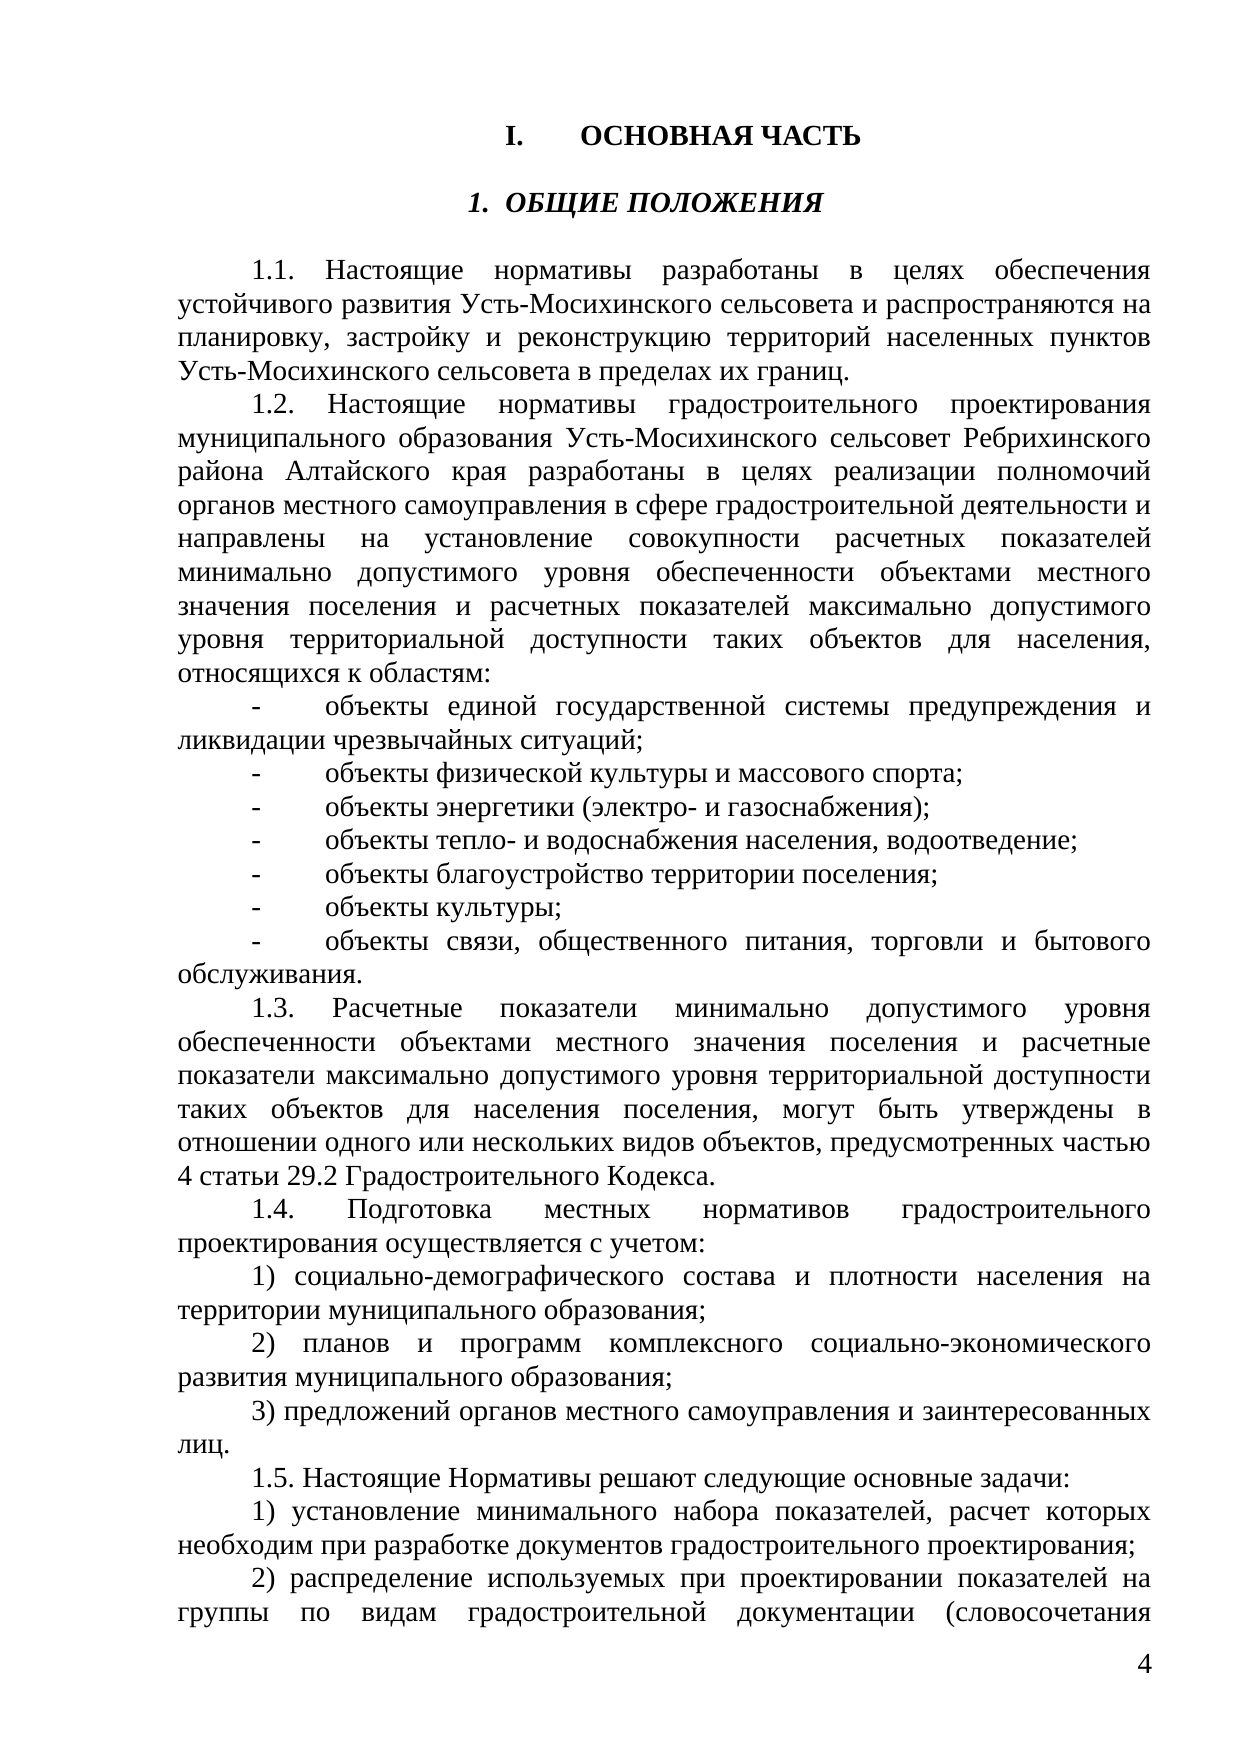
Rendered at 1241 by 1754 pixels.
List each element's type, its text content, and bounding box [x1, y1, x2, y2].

text 1.4. Подготовка местных нормативов градостроительного проектирования осуществляется с учетом: [177, 1191, 1152, 1258]
text 3) предложений органов местного самоуправления и заинтересованных лиц. [177, 1393, 1152, 1460]
subtitle ОБЩИЕ ПОЛОЖЕНИЯ [140, 185, 1152, 219]
list объекты единой государственной системы предупреждения и ликвидации чрезвычайных ситуаций; [177, 688, 1152, 755]
subtitle ОСНОВНАЯ ЧАСТЬ [215, 118, 1152, 152]
list объекты связи, общественного питания, торговли и бытового обслуживания. [177, 923, 1152, 990]
text 1.3. Расчетные показатели минимально допустимого уровня обеспеченности объектами местного значения поселения и расчетные показатели максимально допустимого уровня территориальной доступности таких объектов для населения поселения, могут быть утверждены в отношении одного или нескольких видов объектов, предусмотренных частью 4 статьи 29.2 Градостроительного Кодекса. [177, 990, 1152, 1191]
text 2) планов и программ комплексного социально-экономического развития муниципального образования; [177, 1326, 1152, 1393]
text 1) социально-демографического состава и плотности населения на территории муниципального образования; [177, 1258, 1152, 1326]
list объекты энергетики (электро- и газоснабжения); [177, 789, 1152, 822]
text 1) установление минимального набора показателей, расчет которых необходим при разработке документов градостроительного проектирования; [177, 1493, 1152, 1560]
list объекты культуры; [177, 889, 1152, 923]
list объекты физической культуры и массового спорта; [177, 755, 1152, 789]
text 1.5. Настоящие Нормативы решают следующие основные задачи: [177, 1460, 1152, 1493]
text 1.2. Настоящие нормативы градостроительного проектирования муниципального образования Усть-Мосихинского сельсовет Ребрихинского района Алтайского края разработаны в целях реализации полномочий органов местного самоуправления в сфере градостроительной деятельности и направлены на установление совокупности расчетных показателей минимально допустимого уровня обеспеченности объектами местного значения поселения и расчетных показателей максимально допустимого уровня территориальной доступности таких объектов для населения, относящихся к областям: [177, 386, 1152, 688]
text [177, 1560, 1152, 1627]
text 1.1. Настоящие нормативы разработаны в целях обеспечения устойчивого развития Усть-Мосихинского сельсовета и распространяются на планировку, застройку и реконструкцию территорий населенных пунктов Усть-Мосихинского сельсовета в пределах их границ. [177, 252, 1152, 386]
list объекты тепло- и водоснабжения населения, водоотведение; [177, 822, 1152, 856]
list объекты благоустройство территории поселения; [177, 856, 1152, 889]
